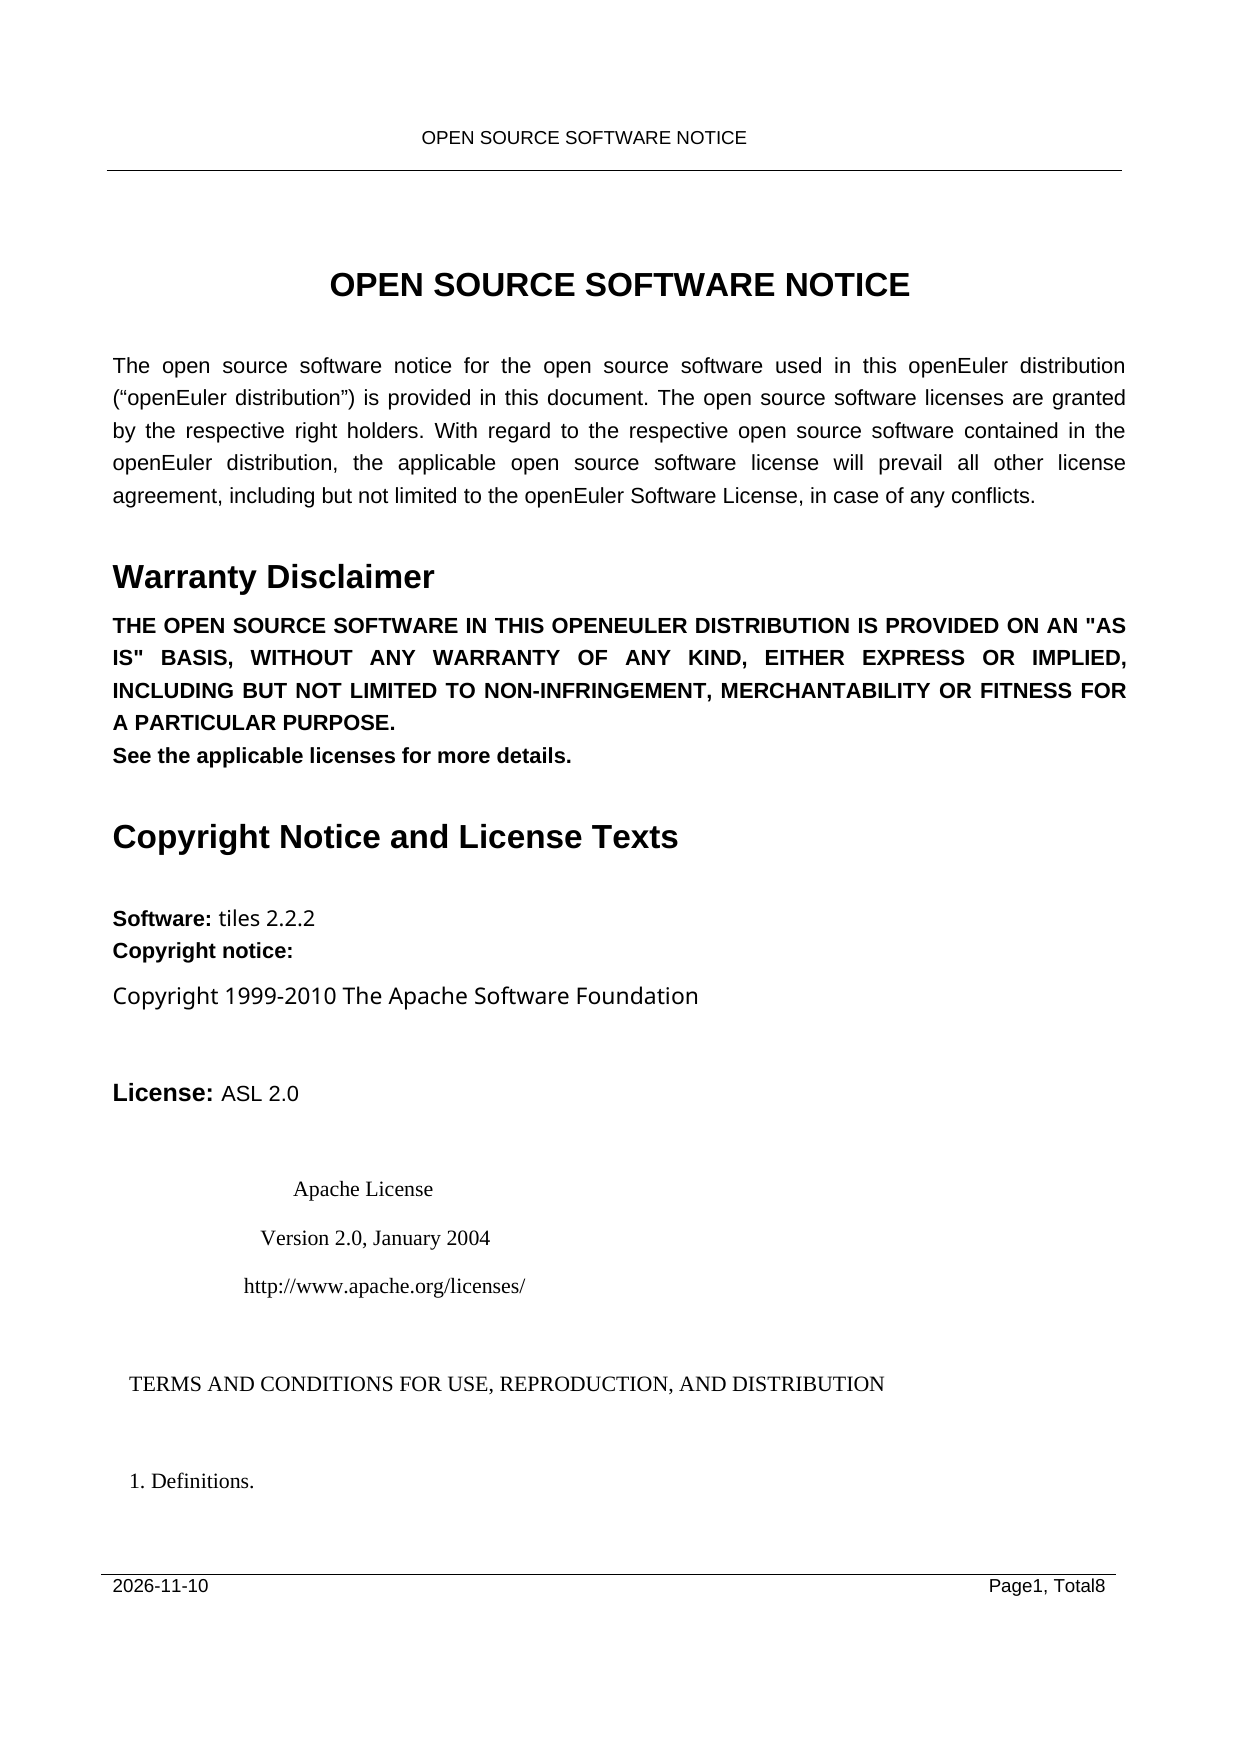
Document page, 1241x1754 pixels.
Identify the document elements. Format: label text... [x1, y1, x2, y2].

text Copyright notice: [112, 934, 1128, 966]
text Software: tiles 2.2.2 [112, 901, 1128, 934]
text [112, 1123, 1128, 1497]
text Copyright 1999-2010 The Apache Software Foundation [112, 979, 1128, 1060]
text License: ASL 2.0 [112, 1077, 1128, 1109]
text Copyright Notice and License Texts [112, 804, 1128, 869]
text Warranty Disclaimer [112, 544, 1128, 609]
text OPEN SOURCE SOFTWARE NOTICE [112, 251, 1128, 316]
text The open source software notice for the open source software used in this openEuler distribution (“openEuler distribution”) is provided in this document. The open source software licenses are granted by the respective right holders. With regard to the respective open source software contained in the openEuler distribution, the applicable open source software license will prevail all other license agreement, including but not limited to the openEuler Software License, in case of any conflicts. [112, 349, 1128, 511]
text THE OPEN SOURCE SOFTWARE IN THIS OPENEULER DISTRIBUTION IS PROVIDED ON AN "AS IS" BASIS, WITHOUT ANY WARRANTY OF ANY KIND, EITHER EXPRESS OR IMPLIED, INCLUDING BUT NOT LIMITED TO NON-INFRINGEMENT, MERCHANTABILITY OR FITNESS FOR A PARTICULAR PURPOSE. See the applicable licenses for more details. [112, 609, 1128, 771]
